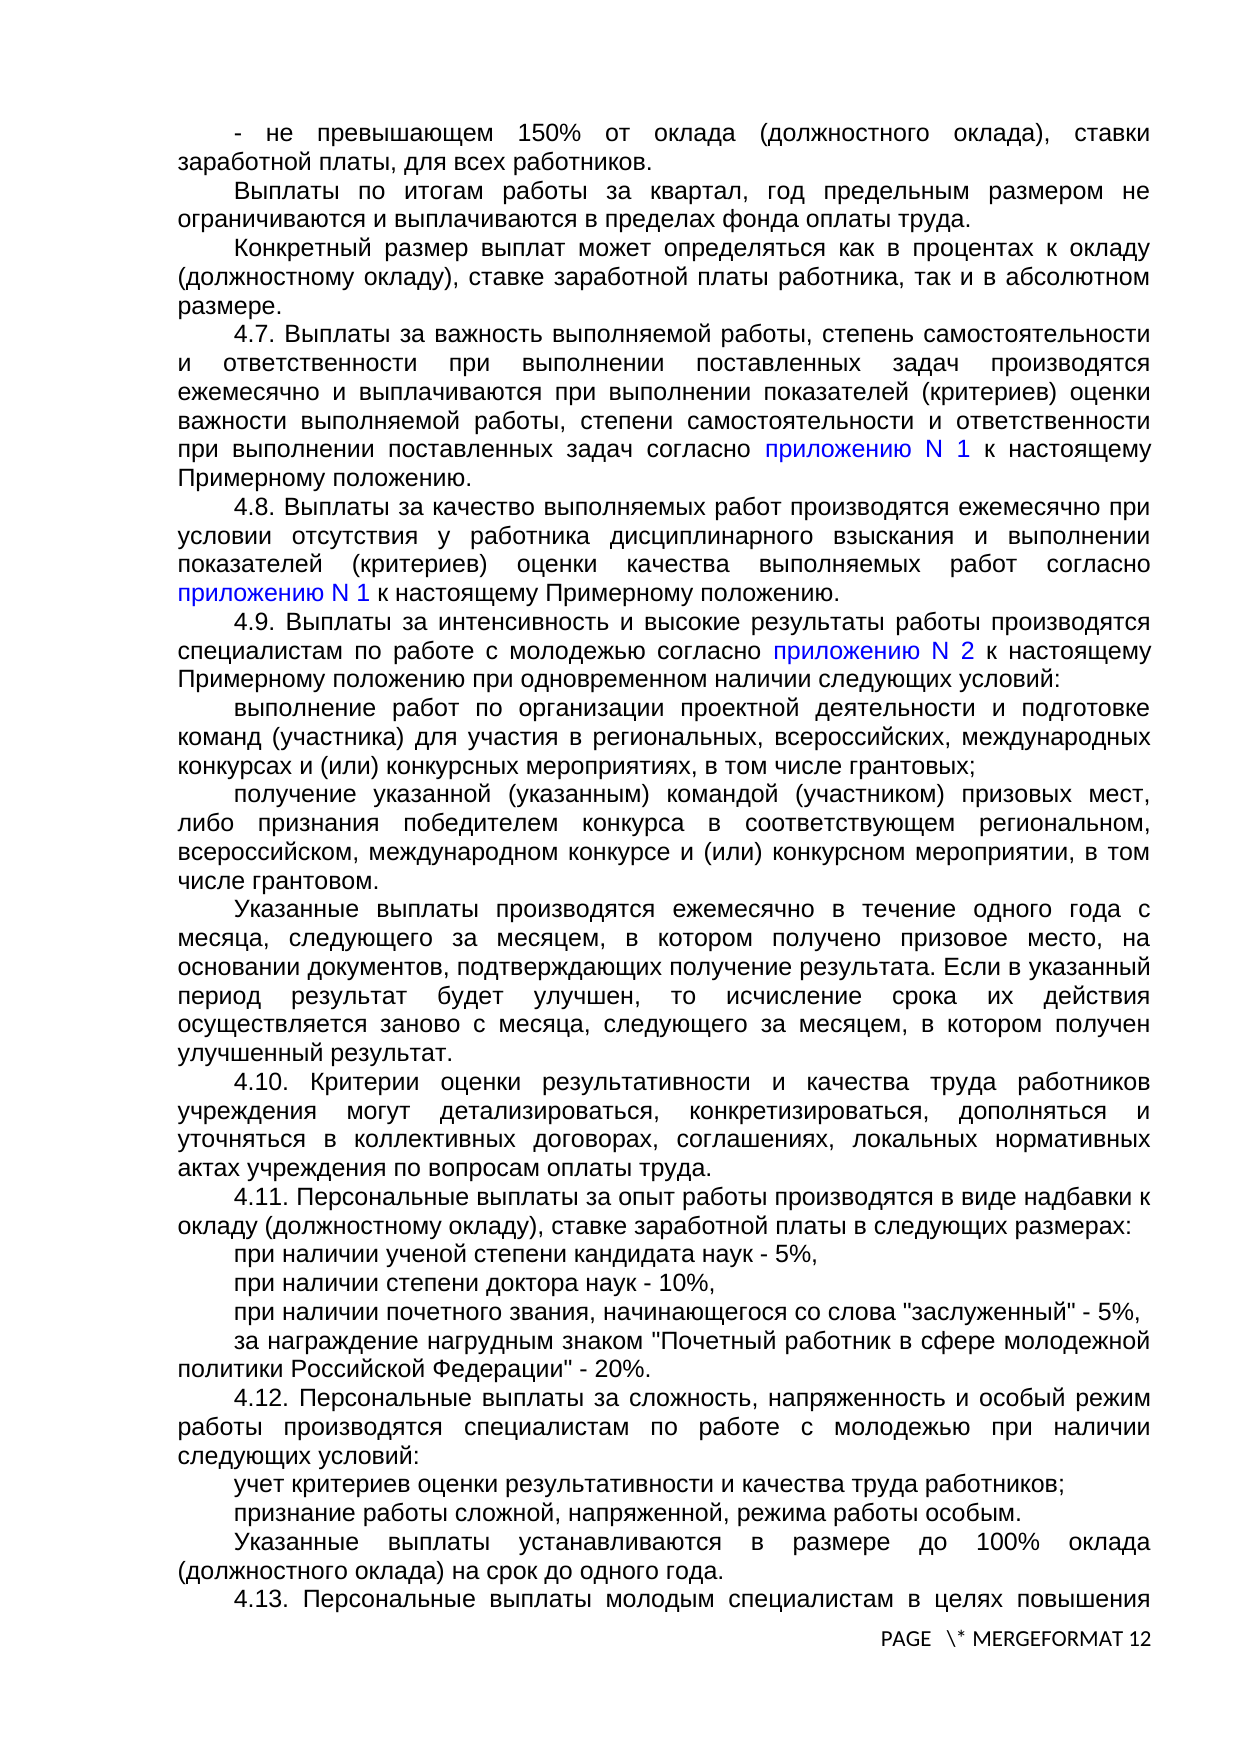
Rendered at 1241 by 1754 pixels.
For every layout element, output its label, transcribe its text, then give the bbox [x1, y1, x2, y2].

text 4.10. Критерии оценки результативности и качества труда работников учреждения могут детализироваться, конкретизироваться, дополняться и уточняться в коллективных договорах, соглашениях, локальных нормативных актах учреждения по вопросам оплаты труда. [177, 1067, 1152, 1182]
text при наличии почетного звания, начинающегося со слова "заслуженный" - 5%, [177, 1297, 1152, 1326]
text признание работы сложной, напряженной, режима работы особым. [177, 1498, 1152, 1527]
text получение указанной (указанным) командой (участником) призовых мест, либо признания победителем конкурса в соответствующем региональном, всероссийском, международном конкурсе и (или) конкурсном мероприятии, в том числе грантовом. [177, 779, 1152, 894]
text Указанные выплаты устанавливаются в размере до 100% оклада (должностного оклада) на срок до одного года. [177, 1527, 1152, 1584]
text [177, 1584, 1152, 1613]
text Выплаты по итогам работы за квартал, год предельным размером не ограничиваются и выплачиваются в пределах фонда оплаты труда. [177, 176, 1152, 233]
text при наличии степени доктора наук - 10%, [177, 1268, 1152, 1297]
text Конкретный размер выплат может определяться как в процентах к окладу (должностному окладу), ставке заработной платы работника, так и в абсолютном размере. [177, 233, 1152, 319]
text 4.12. Персональные выплаты за сложность, напряженность и особый режим работы производятся специалистам по работе с молодежью при наличии следующих условий: [177, 1383, 1152, 1469]
text 4.7. Выплаты за важность выполняемой работы, степень самостоятельности и ответственности при выполнении поставленных задач производятся ежемесячно и выплачиваются при выполнении показателей (критериев) оценки важности выполняемой работы, степени самостоятельности и ответственности при выполнении поставленных задач согласно приложению N 1 к настоящему Примерному положению. [177, 319, 1152, 492]
text за награждение нагрудным знаком "Почетный работник в сфере молодежной политики Российской Федерации" - 20%. [177, 1326, 1152, 1383]
text 4.9. Выплаты за интенсивность и высокие результаты работы производятся специалистам по работе с молодежью согласно приложению N 2 к настоящему Примерному положению при одновременном наличии следующих условий: [177, 607, 1152, 693]
text 4.8. Выплаты за качество выполняемых работ производятся ежемесячно при условии отсутствия у работника дисциплинарного взыскания и выполнении показателей (критериев) оценки качества выполняемых работ согласно приложению N 1 к настоящему Примерному положению. [177, 492, 1152, 607]
text Указанные выплаты производятся ежемесячно в течение одного года с месяца, следующего за месяцем, в котором получено призовое место, на основании документов, подтверждающих получение результата. Если в указанный период результат будет улучшен, то исчисление срока их действия осуществляется заново с месяца, следующего за месяцем, в котором получен улучшенный результат. [177, 894, 1152, 1067]
text выполнение работ по организации проектной деятельности и подготовке команд (участника) для участия в региональных, всероссийских, международных конкурсах и (или) конкурсных мероприятиях, в том числе грантовых; [177, 693, 1152, 779]
text при наличии ученой степени кандидата наук - 5%, [177, 1239, 1152, 1268]
text - не превышающем 150% от оклада (должностного оклада), ставки заработной платы, для всех работников. [177, 118, 1152, 176]
text учет критериев оценки результативности и качества труда работников; [177, 1469, 1152, 1498]
text 4.11. Персональные выплаты за опыт работы производятся в виде надбавки к окладу (должностному окладу), ставке заработной платы в следующих размерах: [177, 1182, 1152, 1239]
